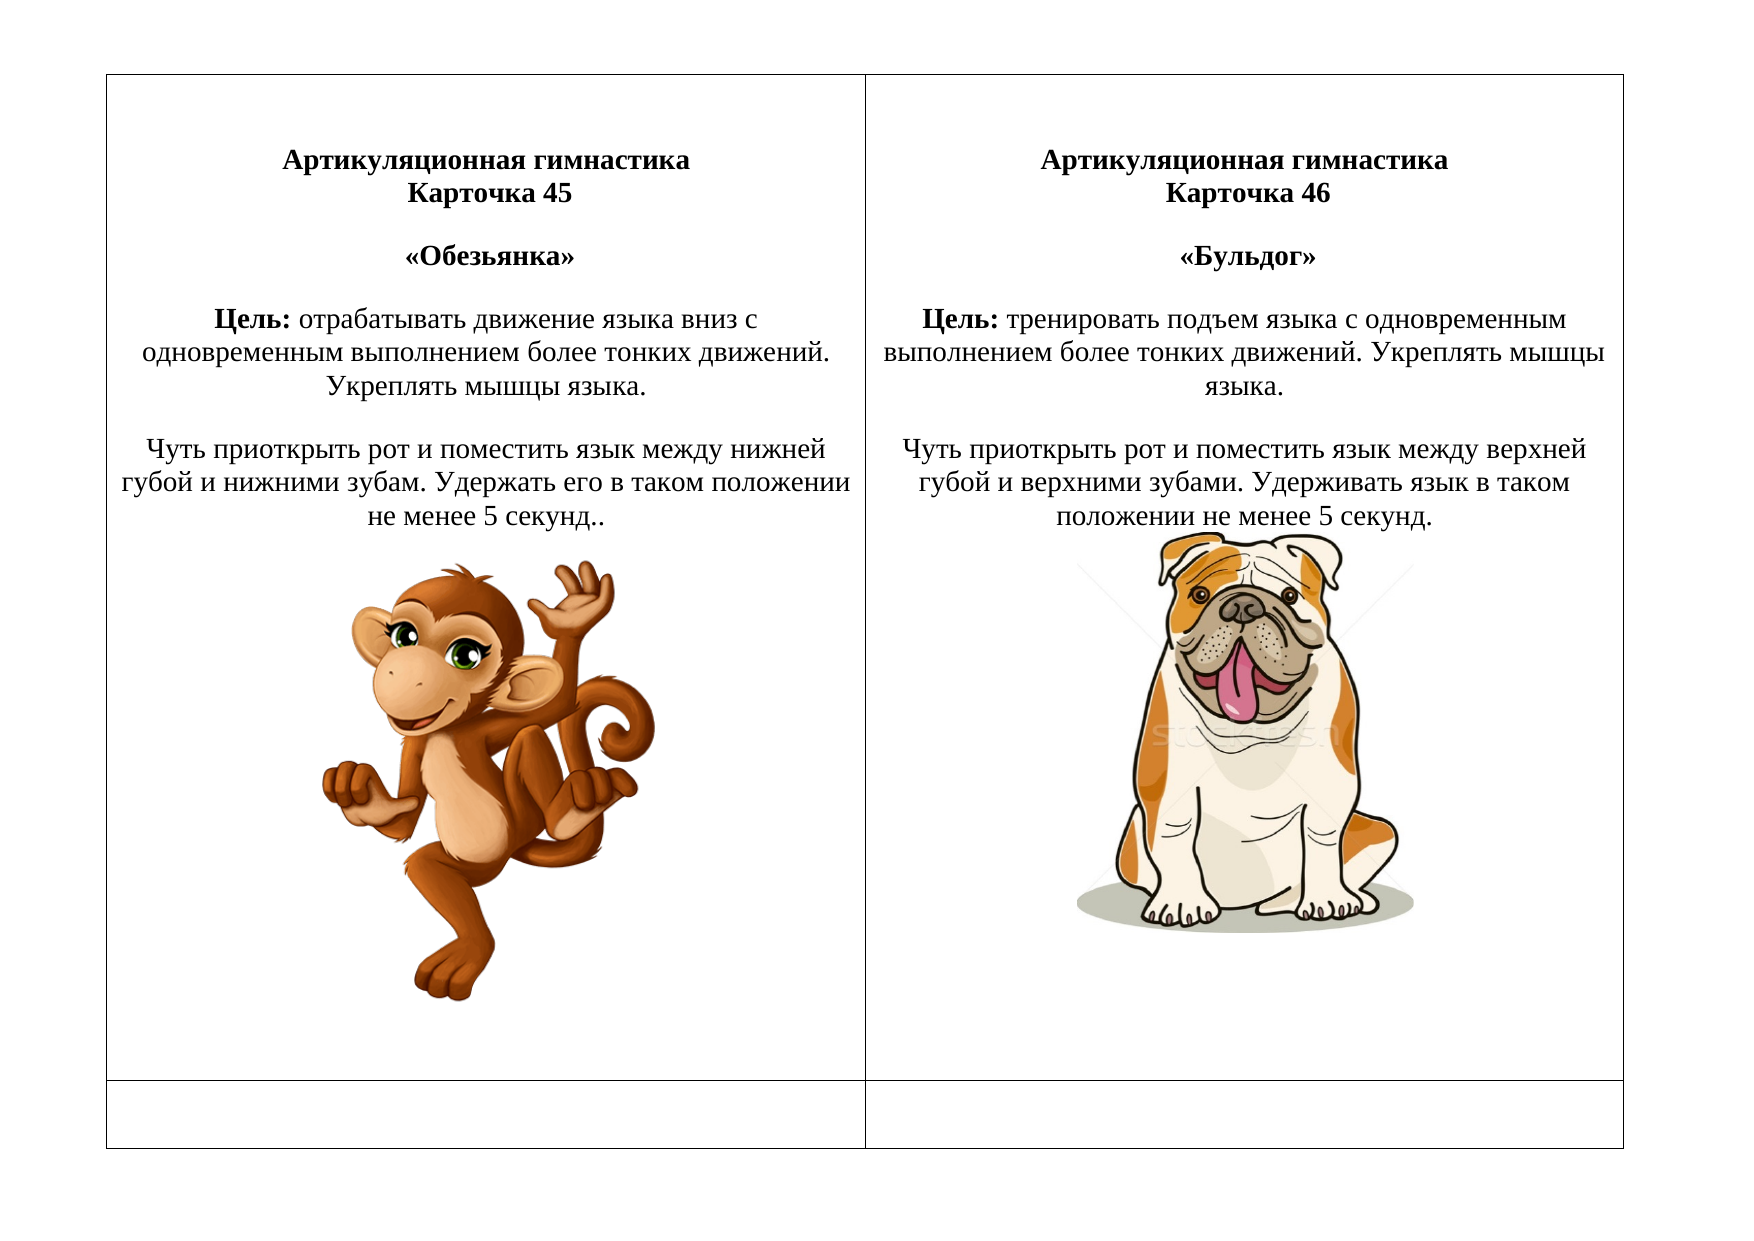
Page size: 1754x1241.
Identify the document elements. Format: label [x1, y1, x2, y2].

table_cell [866, 1081, 1623, 1148]
table_cell [866, 75, 1623, 1079]
table_cell [107, 75, 865, 1079]
table_cell [107, 1081, 865, 1148]
picture [1077, 532, 1414, 933]
picture [127, 541, 850, 1022]
